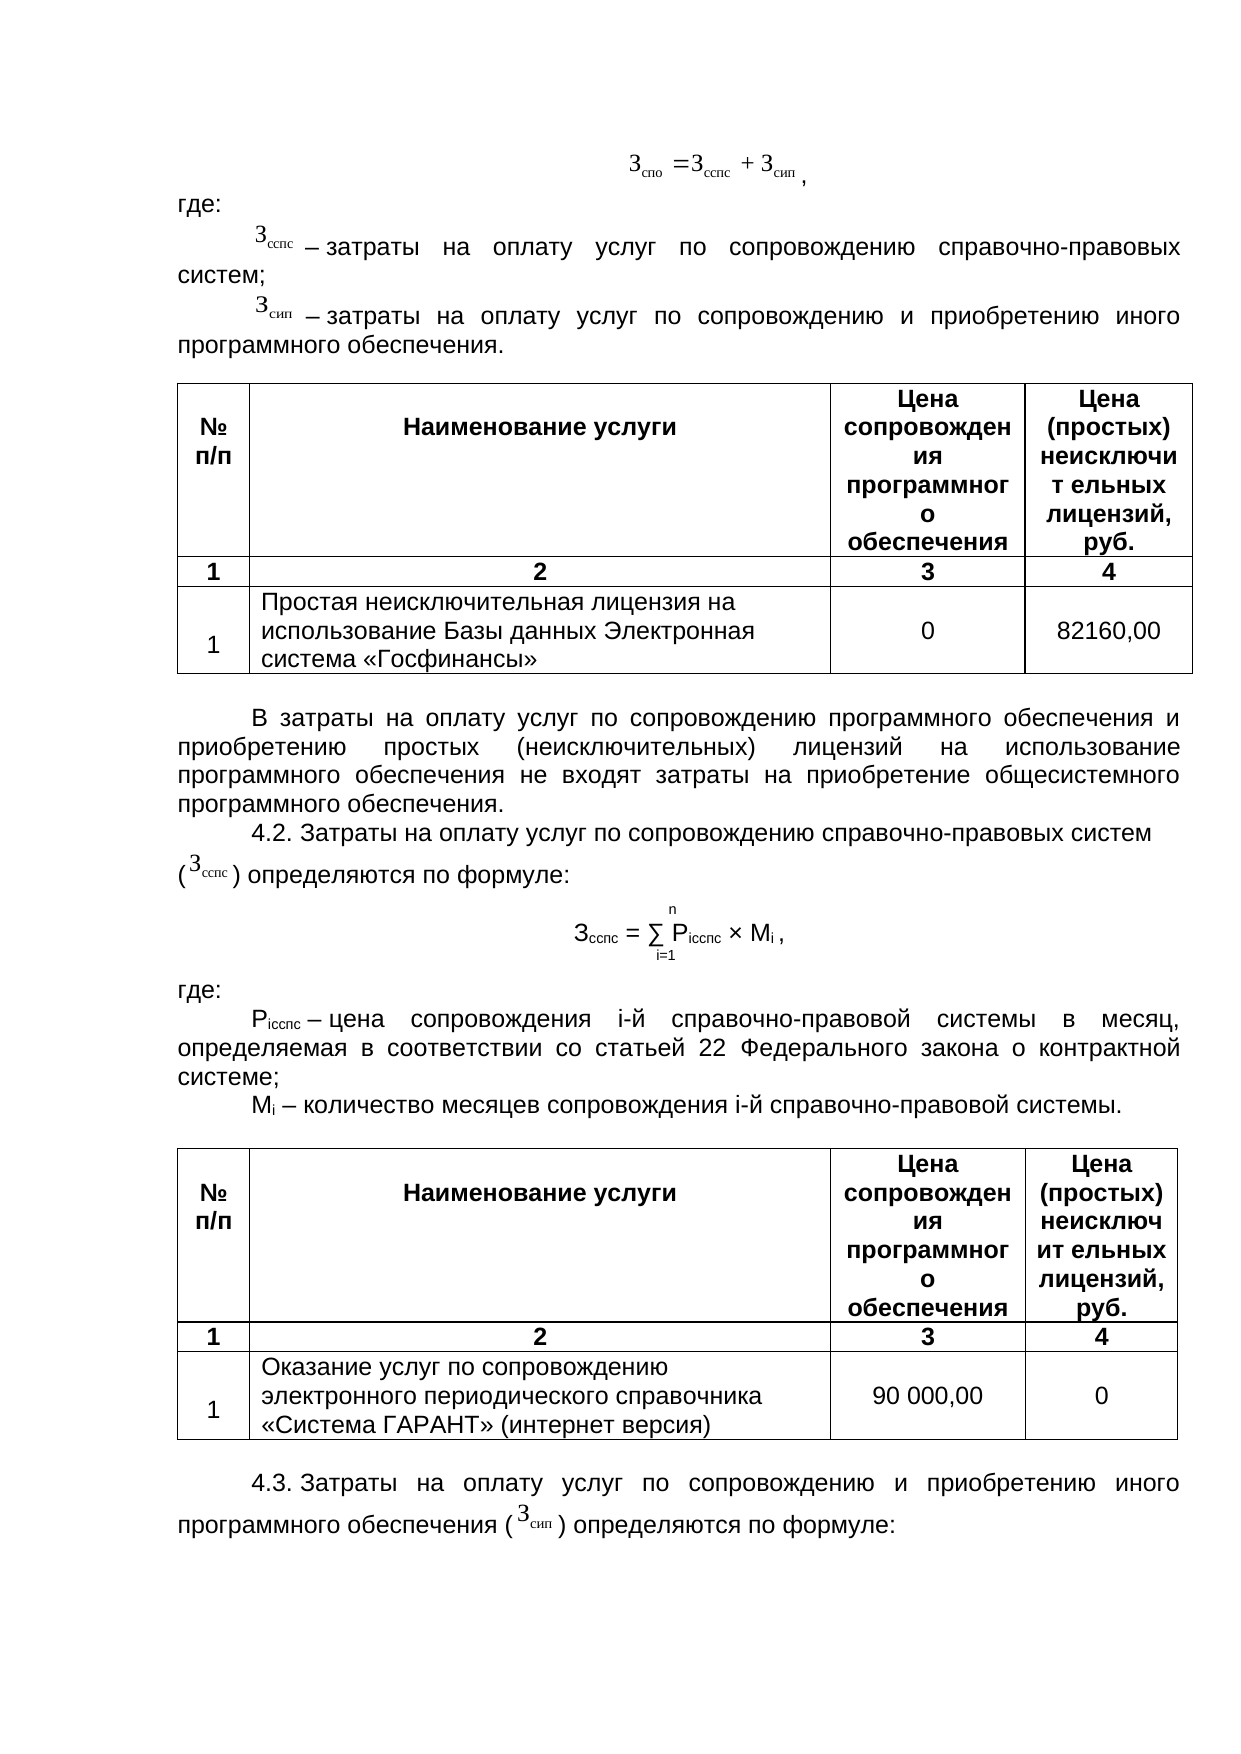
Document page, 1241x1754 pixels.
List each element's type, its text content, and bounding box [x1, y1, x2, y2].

text () определяются по формуле: [177, 847, 1181, 889]
text Мi – количество месяцев сопровождения i-й справочно-правовой системы. [177, 1090, 1181, 1119]
table_cell 4 [1026, 557, 1192, 586]
table_cell 1 [178, 1352, 249, 1438]
table_cell 3 [831, 557, 1024, 586]
table_header № п/п [178, 384, 249, 556]
text – затраты на оплату услуг по сопровождению справочно-правовых систем; [177, 218, 1181, 289]
text где: [177, 975, 1181, 1004]
table_cell 90 000,00 [831, 1352, 1025, 1438]
table_header Наименование услуги [250, 384, 830, 556]
table_header Цена сопровождения программного обеспечения [831, 384, 1024, 556]
text Зсспс = ∑ Piсспс × Мi , [177, 918, 1181, 947]
table_cell 0 [831, 587, 1024, 673]
text 4.3. Затраты на оплату услуг по сопровождению и приобретению иного программного обеспечения () определяются по формуле: [177, 1468, 1181, 1539]
table_header № п/п [178, 1149, 249, 1321]
table_header Цена (простых) неисключит ельных лицензий, руб. [1026, 384, 1192, 556]
text 4.2. Затраты на оплату услуг по сопровождению справочно-правовых систем [177, 818, 1181, 847]
table_cell 82160,00 [1026, 587, 1192, 673]
table_cell 1 [178, 587, 249, 673]
table_cell Оказание услуг по сопровождению электронного периодического справочника «Система ГАРАНТ» (интернет версия) [250, 1352, 830, 1438]
text i=1 [177, 947, 1181, 975]
text n [177, 889, 1181, 918]
table_cell 1 [178, 1323, 249, 1351]
table_header Цена (простых) неисключит ельных лицензий, руб. [1026, 1149, 1177, 1321]
table_cell Простая неисключительная лицензия на использование Базы данных Электронная система «Госфинансы» [250, 587, 830, 673]
table_cell 2 [250, 1323, 830, 1351]
text где: [177, 189, 1181, 218]
table_cell 2 [250, 557, 830, 586]
table_cell 3 [831, 1323, 1025, 1351]
text В затраты на оплату услуг по сопровождению программного обеспечения и приобретению простых (неисключительных) лицензий на использование программного обеспечения не входят затраты на приобретение общесистемного программного обеспечения. [177, 703, 1181, 818]
table_cell 1 [178, 557, 249, 586]
text Piсспс – цена сопровождения i-й справочно-правовой системы в месяц, определяемая в соответствии со статьей 22 Федерального закона о контрактной системе; [177, 1004, 1181, 1090]
table_header Наименование услуги [250, 1149, 830, 1321]
text – затраты на оплату услуг по сопровождению и приобретению иного программного обеспечения. [177, 289, 1181, 359]
table_cell 0 [1026, 1352, 1177, 1438]
table_cell 4 [1026, 1323, 1177, 1351]
table_header Цена сопровождения программного обеспечения [831, 1149, 1025, 1321]
text , [177, 147, 1181, 189]
